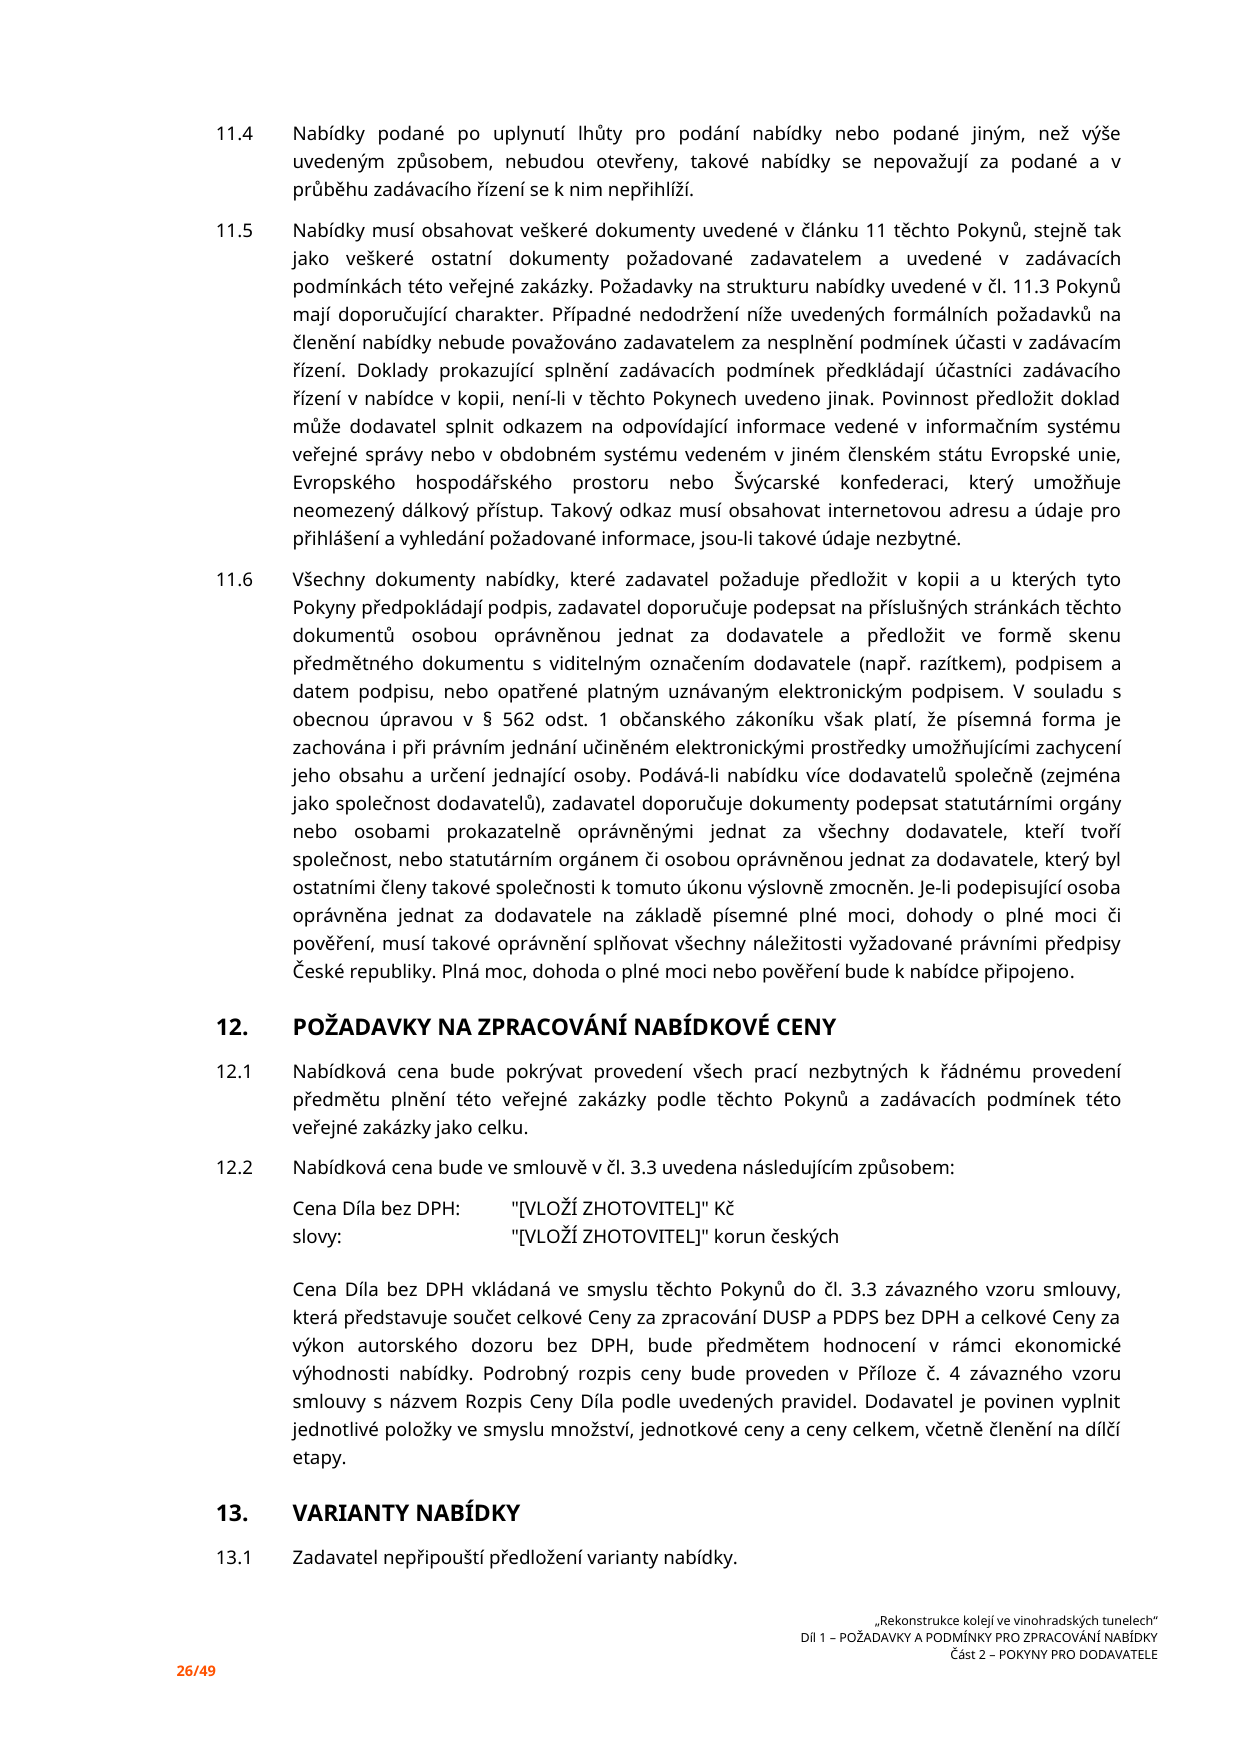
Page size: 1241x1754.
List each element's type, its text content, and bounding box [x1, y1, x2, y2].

text Nabídky musí obsahovat veškeré dokumenty uvedené v článku 11 těchto Pokynů, stejně tak jako veškeré ostatní dokumenty požadované zadavatelem a uvedené v zadávacích podmínkách této veřejné zakázky. Požadavky na strukturu nabídky uvedené v čl. 11.3 Pokynů mají doporučující charakter. Případné nedodržení níže uvedených formálních požadavků na členění nabídky nebude považováno zadavatelem za nesplnění podmínek účasti v zadávacím řízení. Doklady prokazující splnění zadávacích podmínek předkládají účastníci zadávacího řízení v nabídce v kopii, není-li v těchto Pokynech uvedeno jinak. Povinnost předložit doklad může dodavatel splnit odkazem na odpovídající informace vedené v informačním systému veřejné správy nebo v obdobném systému vedeném v jiném členském státu Evropské unie, Evropského hospodářského prostoru nebo Švýcarské konfederaci, který umožňuje neomezený dálkový přístup. Takový odkaz musí obsahovat internetovou adresu a údaje pro přihlášení a vyhledání požadované informace, jsou-li takové údaje nezbytné. [216, 217, 1122, 551]
text Nabídky podané po uplynutí lhůty pro podání nabídky nebo podané jiným, než výše uvedeným způsobem, nebudou otevřeny, takové nabídky se nepovažují za podané a v průběhu zadávacího řízení se k nim nepřihlíží. [216, 121, 1122, 202]
text VARIANTY NABÍDKY [216, 1497, 1122, 1529]
text Nabídková cena bude ve smlouvě v čl. 3.3 uvedena následujícím způsobem: [216, 1155, 1122, 1180]
text Zadavatel nepřipouští předložení varianty nabídky. [216, 1544, 1122, 1570]
text Všechny dokumenty nabídky, které zadavatel požaduje předložit v kopii a u kterých tyto Pokyny předpokládají podpis, zadavatel doporučuje podepsat na příslušných stránkách těchto dokumentů osobou oprávněnou jednat za dodavatele a předložit ve formě skenu předmětného dokumentu s viditelným označením dodavatele (např. razítkem), podpisem a datem podpisu, nebo opatřené platným uznávaným elektronickým podpisem. V souladu s obecnou úpravou v § 562 odst. 1 občanského zákoníku však platí, že písemná forma je zachována i při právním jednání učiněném elektronickými prostředky umožňujícími zachycení jeho obsahu a určení jednající osoby. Podává-li nabídku více dodavatelů společně (zejména jako společnost dodavatelů), zadavatel doporučuje dokumenty podepsat statutárními orgány nebo osobami prokazatelně oprávněnými jednat za všechny dodavatele, kteří tvoří společnost, nebo statutárním orgánem či osobou oprávněnou jednat za dodavatele, který byl ostatními členy takové společnosti k tomuto úkonu výslovně zmocněn. Je-li podepisující osoba oprávněna jednat za dodavatele na základě písemné plné moci, dohody o plné moci či pověření, musí takové oprávnění splňovat všechny náležitosti vyžadované právními předpisy České republiky. Plná moc, dohoda o plné moci nebo pověření bude k nabídce připojeno. [216, 566, 1122, 984]
text POŽADAVKY NA ZPRACOVÁNÍ NABÍDKOVÉ CENY [216, 1011, 1122, 1042]
list slovy: "[VLOŽÍ ZHOTOVITEL]" korun českých [292, 1223, 1122, 1249]
list Cena Díla bez DPH: "[VLOŽÍ ZHOTOVITEL]" Kč [292, 1195, 1122, 1221]
text Nabídková cena bude pokrývat provedení všech prací nezbytných k řádnému provedení předmětu plnění této veřejné zakázky podle těchto Pokynů a zadávacích podmínek této veřejné zakázky jako celku. [216, 1058, 1122, 1140]
list Cena Díla bez DPH vkládaná ve smyslu těchto Pokynů do čl. 3.3 závazného vzoru smlouvy, která představuje součet celkové Ceny za zpracování DUSP a PDPS bez DPH a celkové Ceny za výkon autorského dozoru bez DPH, bude předmětem hodnocení v rámci ekonomické výhodnosti nabídky. Podrobný rozpis ceny bude proveden v Příloze č. 4 závazného vzoru smlouvy s názvem Rozpis Ceny Díla podle uvedených pravidel. Dodavatel je povinen vyplnit jednotlivé položky ve smyslu množství, jednotkové ceny a ceny celkem, včetně členění na dílčí etapy. [292, 1276, 1122, 1470]
